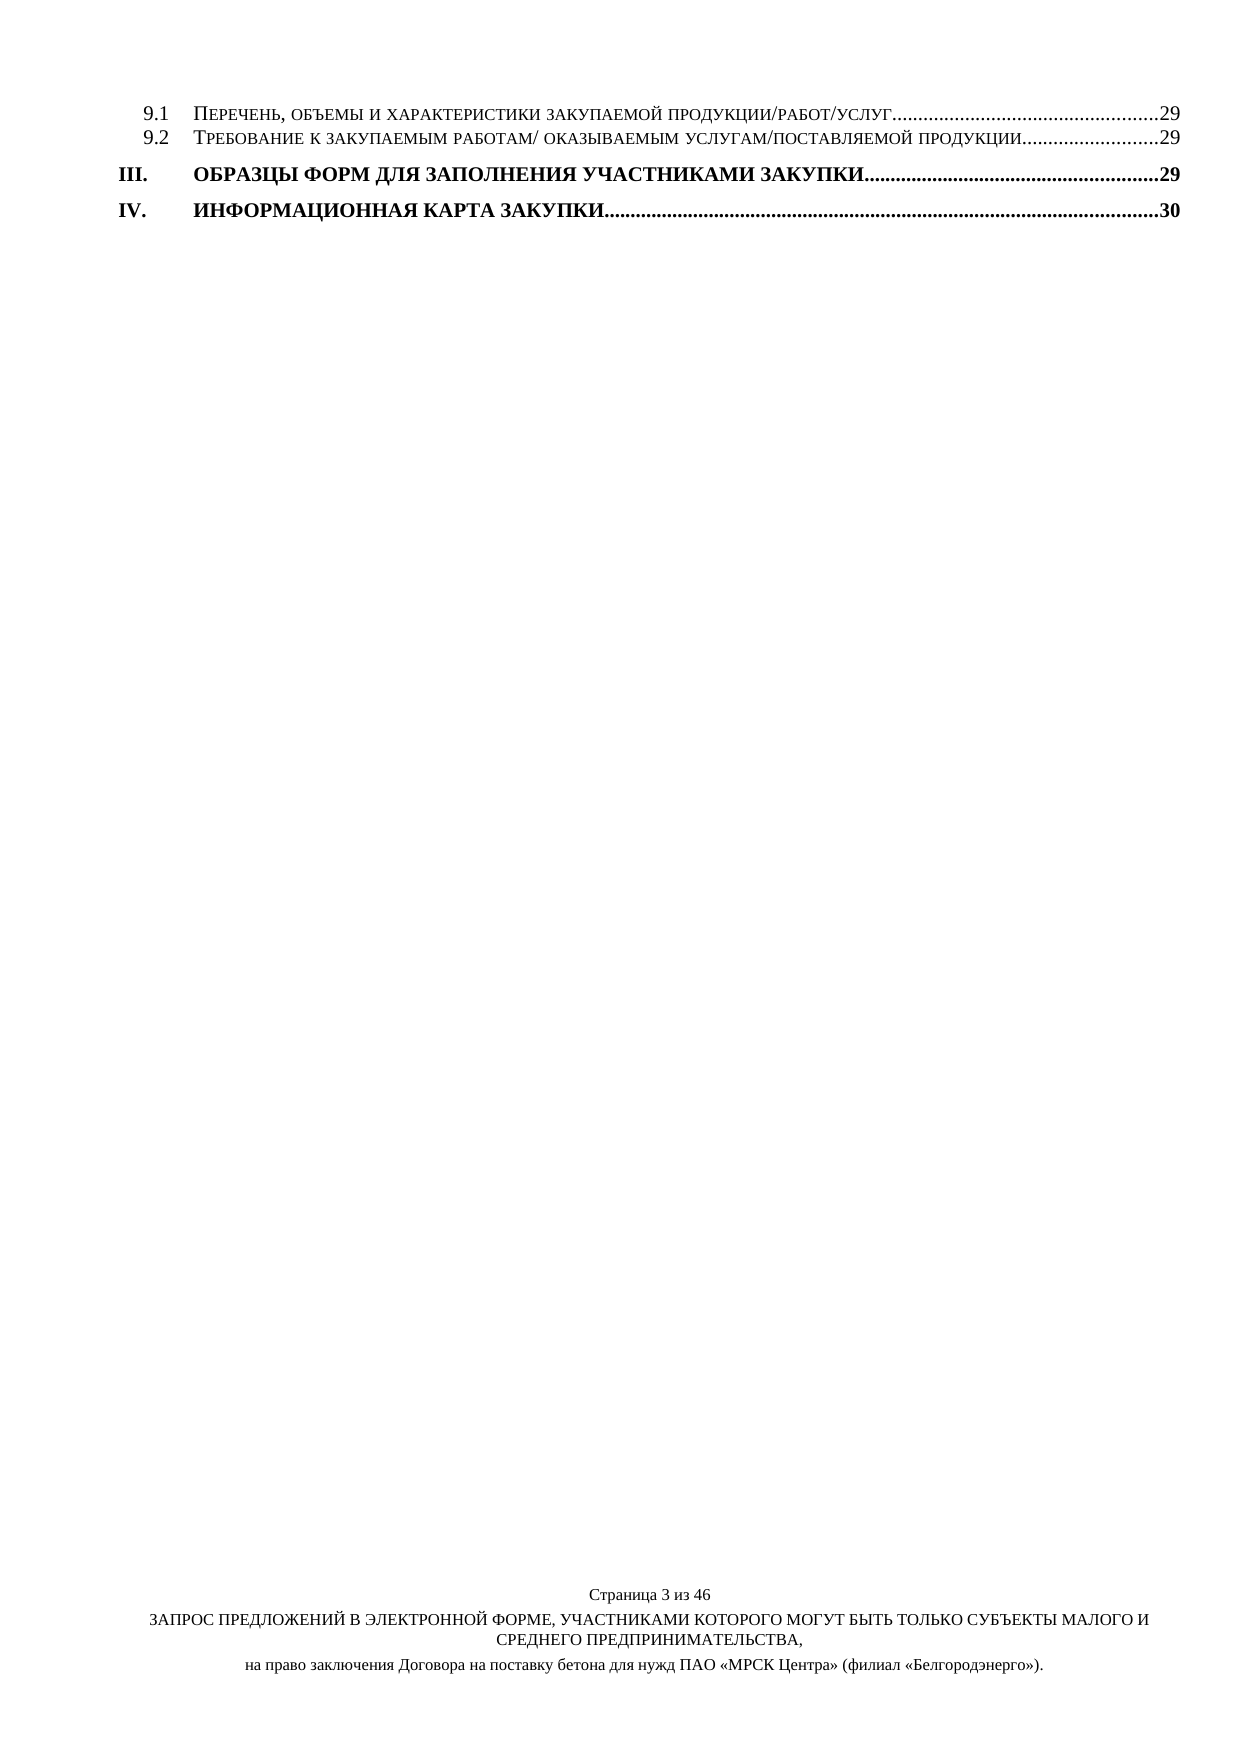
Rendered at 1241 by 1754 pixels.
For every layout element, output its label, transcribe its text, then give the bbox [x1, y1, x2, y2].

text III. ОБРАЗЦЫ ФОРМ ДЛЯ ЗАПОЛНЕНИЯ УЧАСТНИКАМИ ЗАКУПКИ 29 [118, 162, 1181, 186]
text 9.1 Перечень, объемы и характеристики закупаемой продукции/работ/услуг 29 [143, 101, 1181, 125]
text 9.2 Требование к закупаемым работам/ оказываемым услугам/поставляемой продукции 29 [143, 125, 1181, 149]
text IV. ИНФОРМАЦИОННАЯ КАРТА ЗАКУПКИ 30 [118, 198, 1181, 222]
